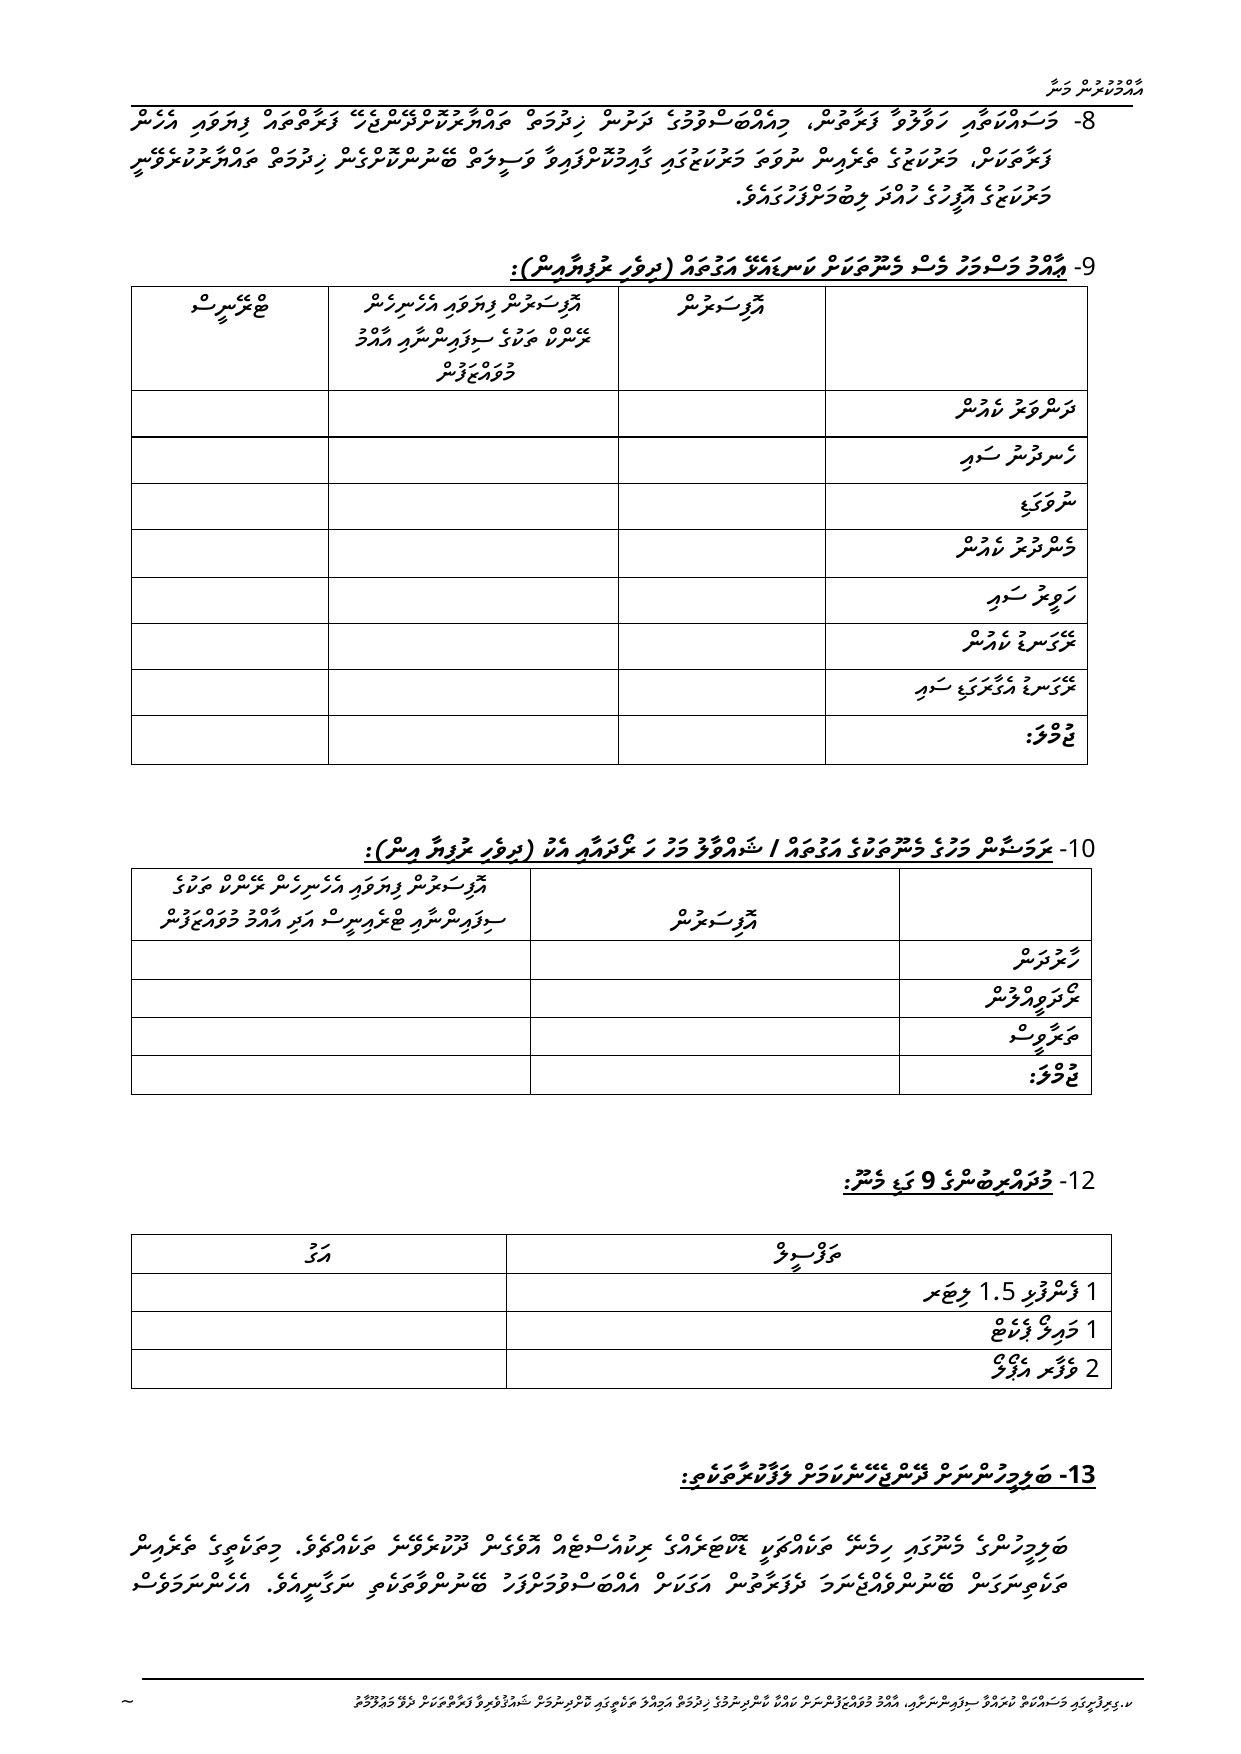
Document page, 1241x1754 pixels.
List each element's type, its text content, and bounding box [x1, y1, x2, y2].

table_cell [132, 1056, 530, 1094]
table_cell 1 މައިލޯ ޕެކެޓް [507, 1312, 1111, 1349]
table_cell [132, 578, 328, 623]
table_cell [132, 391, 328, 436]
table_cell ހެނދުނު ސައި [826, 438, 1087, 483]
table_cell [531, 941, 899, 979]
text 8- މަސައްކަތާއި ހަވާލުވާ ފަރާތުން، މިއެއްބަސްވުމުގެ ދަށުން ޚިދުމަތް ތައްޔާރުކޮށްދޭންޖެހޭ ފަރާތްތައް ފިޔަވައި އެހެން ފަރާތަކަށް، މަރުކަޒުގެ ތެރެއިން ނުވަތަ މަރުކަޒުގައި ގާއިމުކޮށްފައިވާ ވަސީލަތް ބޭނުންކޮށްގެން ޚިދުމަތް ތައްޔާރުކުރެވޭނީ މަރުކަޒުގެ އޮފީހުގެ ހުއްދަ ލިބުމަށްފަހުގައެވެ. [131, 103, 1096, 215]
table_cell [619, 716, 825, 764]
table_cell [619, 391, 825, 436]
table_cell ޖުމްލަ: [900, 1056, 1091, 1094]
table_cell 1 ފެންފުޅި 1.5 ލިޓަރ [507, 1274, 1111, 1311]
table_header އޮފިސަރުން [531, 869, 899, 940]
text 9- ޢާއްމު މަސްމަހު މެސް މެނޫތަކަށް ކަނޑައެޅޭ އަގުތައް (ދިވެހި ރުފިޔާއިން): [131, 249, 1096, 286]
table_cell [619, 578, 825, 623]
table_cell [619, 530, 825, 577]
table_cell ރޭގަނޑު އެގާރަގަޑި ސައި [826, 670, 1087, 715]
table_cell [329, 624, 618, 669]
table_cell [531, 980, 899, 1017]
table_header އޮފިސަރުން ފިޔަވައި އެހެނިހެން ރޭންކް ތަކުގެ ސިފައިންނާއި އާއްމު މުވައްޒަފުން [329, 287, 618, 390]
table_cell [132, 1350, 506, 1387]
table_cell 2 ވެފާރ އެޕޯލޯ [507, 1350, 1111, 1387]
table_cell [531, 1056, 899, 1094]
table_cell [132, 438, 328, 483]
table_cell [132, 530, 328, 577]
table_header ތަފްސީލް [507, 1235, 1111, 1272]
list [131, 1528, 1069, 1603]
table_cell [619, 438, 825, 483]
table_cell [329, 438, 618, 483]
table_cell [329, 716, 618, 764]
table_cell [329, 670, 618, 715]
table_cell [132, 484, 328, 529]
table_cell ތަރާވީސް [900, 1018, 1091, 1055]
table_cell ހަވީރު ސައި [826, 578, 1087, 623]
table_cell ހާރުދަން [900, 941, 1091, 979]
table_header އޮފިސަރުން ފިޔަވައި އެހެނިހެން ރޭންކް ތަކުގެ ސިފައިންނާއި ޓްރެއިނީސް އަދި އާއްމު މުވައްޒަފުން [132, 869, 530, 940]
table_cell [132, 1312, 506, 1349]
table_cell [329, 484, 618, 529]
table_cell ނުވަގަޑި [826, 484, 1087, 529]
table_cell ރޯދަވީއްލުން [900, 980, 1091, 1017]
text 10- ރަމަޟާން މަހުގެ މެނޫތަކުގެ އަގުތައް / ޝައްވާލު މަހު ހަ ރޯދައާއި އެކު (ދިވެހި ރުފިޔާ އިން): [131, 831, 1096, 868]
list 12- މުދައްރިބުންގެ 9 ގަޑި މެނޫ: [131, 1163, 1096, 1200]
table_header [900, 869, 1091, 940]
table_header [826, 287, 1087, 390]
table_cell [531, 1018, 899, 1055]
table_cell [619, 484, 825, 529]
table_cell [329, 578, 618, 623]
table_cell [132, 624, 328, 669]
table_header އަގު [132, 1235, 506, 1272]
table_cell [132, 716, 328, 764]
table_cell [132, 980, 530, 1017]
text 13- ބަލިމީހުންނަށް ދޭންޖެހޭނެކަމަށް ލަފާކުރާތަކެތި: [131, 1457, 1096, 1494]
table_cell ޖުމްލަ: [826, 716, 1087, 764]
table_cell [132, 941, 530, 979]
table_cell މެންދުރު ކެއުން [826, 530, 1087, 577]
table_header ޓްރޭނީސް [132, 287, 328, 390]
table_header އޮފިސަރުން [619, 287, 825, 390]
table_cell [132, 670, 328, 715]
table_cell [619, 670, 825, 715]
table_cell [132, 1018, 530, 1055]
table_cell [329, 391, 618, 436]
table_cell ދަންވަރު ކެއުން [826, 391, 1087, 436]
table_cell [619, 624, 825, 669]
table_cell [329, 530, 618, 577]
table_cell ރޭގަނޑު ކެއުން [826, 624, 1087, 669]
table_cell [132, 1274, 506, 1311]
